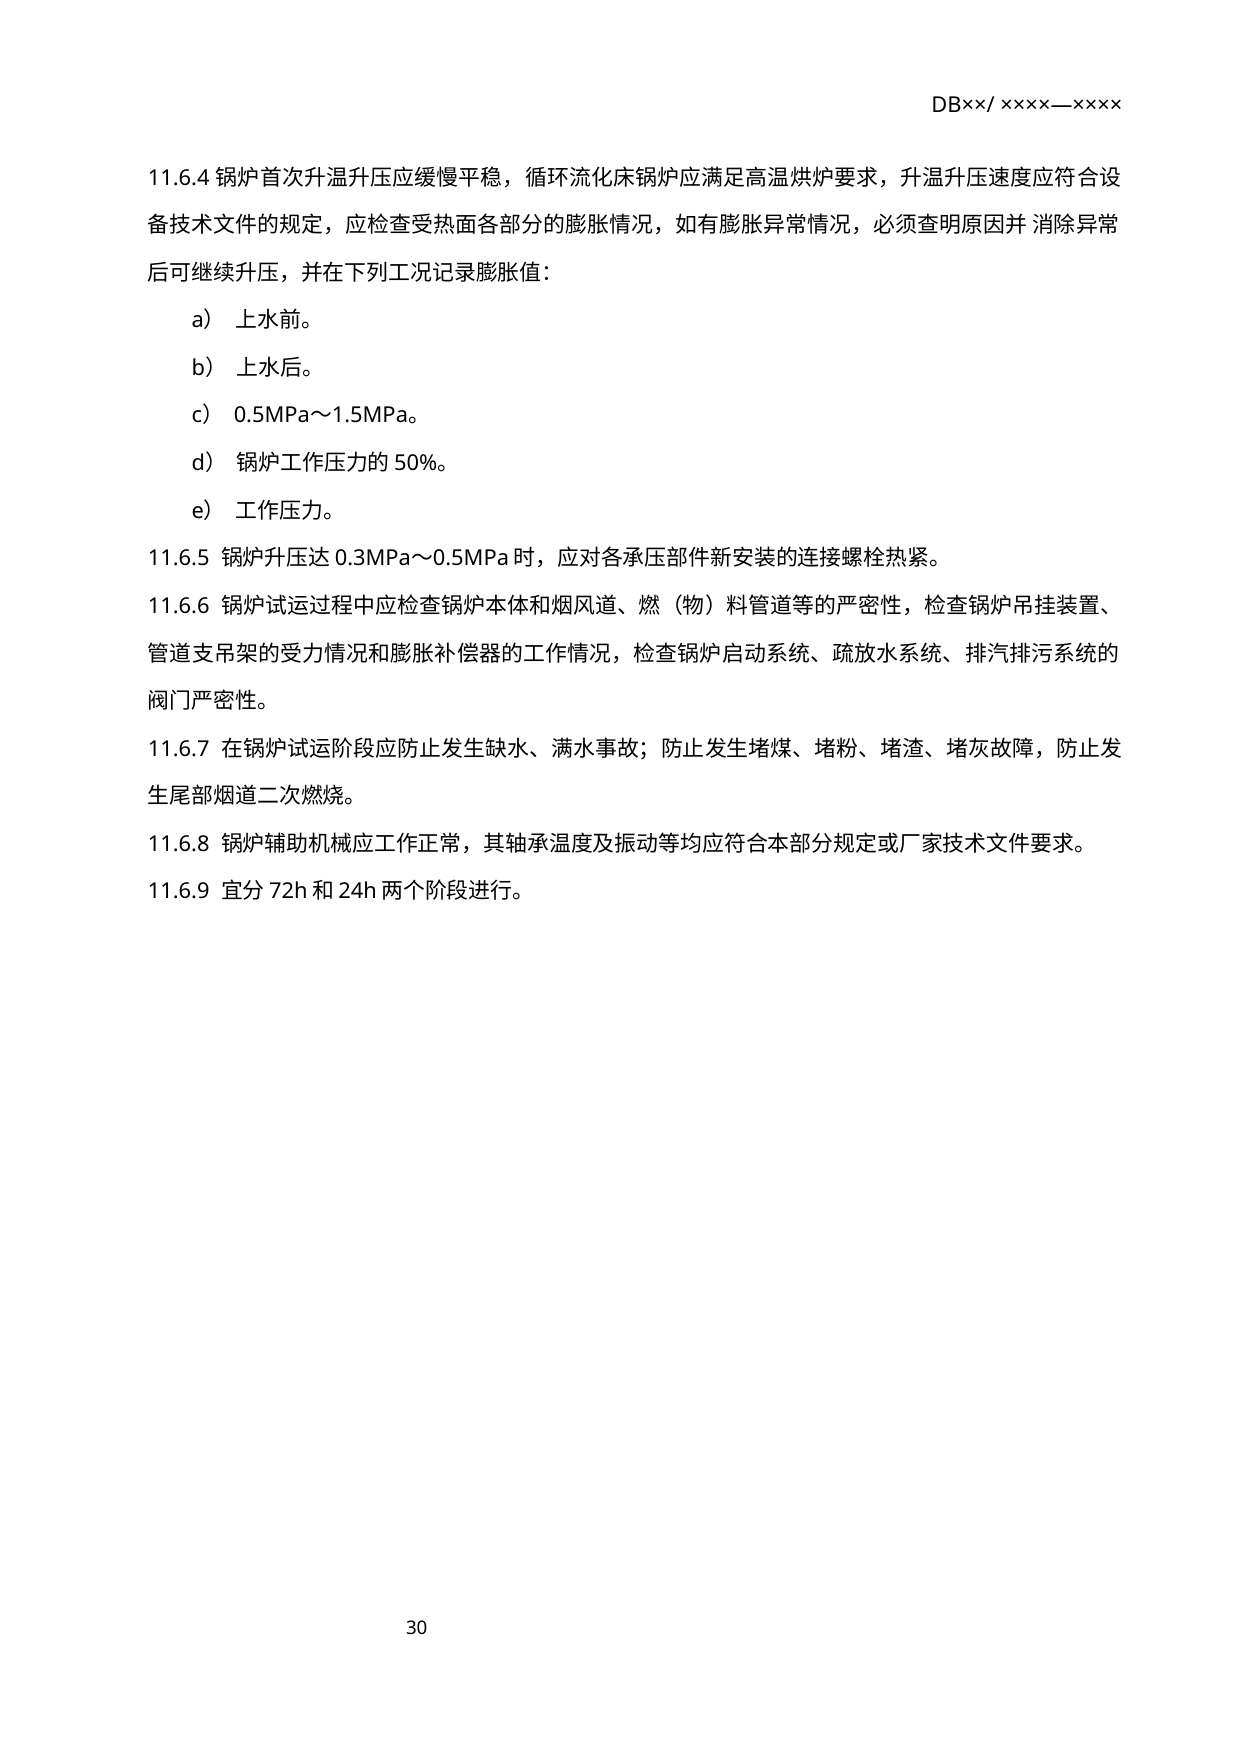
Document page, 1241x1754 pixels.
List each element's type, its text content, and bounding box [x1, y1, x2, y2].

text 11.6.7 在锅炉试运阶段应防止发生缺水、满水事故；防止发生堵煤、堵粉、堵渣、堵灰故障，防止发生尾部烟道二次燃烧。 [148, 731, 1122, 810]
text d） 锅炉工作压力的50%。 [148, 445, 1122, 477]
text b） 上水后。 [148, 350, 1122, 382]
text c） 0.5MPa～1.5MPa。 [148, 397, 1122, 429]
text 11.6.9 宜分72h和24h两个阶段进行。 [148, 873, 1122, 905]
text a） 上水前。 [148, 302, 1122, 334]
text 11.6.4 锅炉首次升温升压应缓慢平稳，循环流化床锅炉应满足高温烘炉要求，升温升压速度应符合设备技术文件的规定，应检查受热面各部分的膨胀情况，如有膨胀异常情况，必须查明原因并 消除异常后可继续升压，并在下列工况记录膨胀值： [148, 160, 1122, 286]
text e） 工作压力。 [148, 493, 1122, 524]
text 11.6.8 锅炉辅助机械应工作正常，其轴承温度及振动等均应符合本部分规定或厂家技术文件要求。 [148, 826, 1122, 857]
text 11.6.5 锅炉升压达0.3MPa～0.5MPa时，应对各承压部件新安装的连接螺栓热紧。 [148, 540, 1122, 572]
text 11.6.6 锅炉试运过程中应检查锅炉本体和烟风道、燃（物）料管道等的严密性，检查锅炉吊挂装置、管道支吊架的受力情况和膨胀补偿器的工作情况，检查锅炉启动系统、疏放水系统、排汽排污系统的阀门严密性。 [148, 588, 1122, 715]
